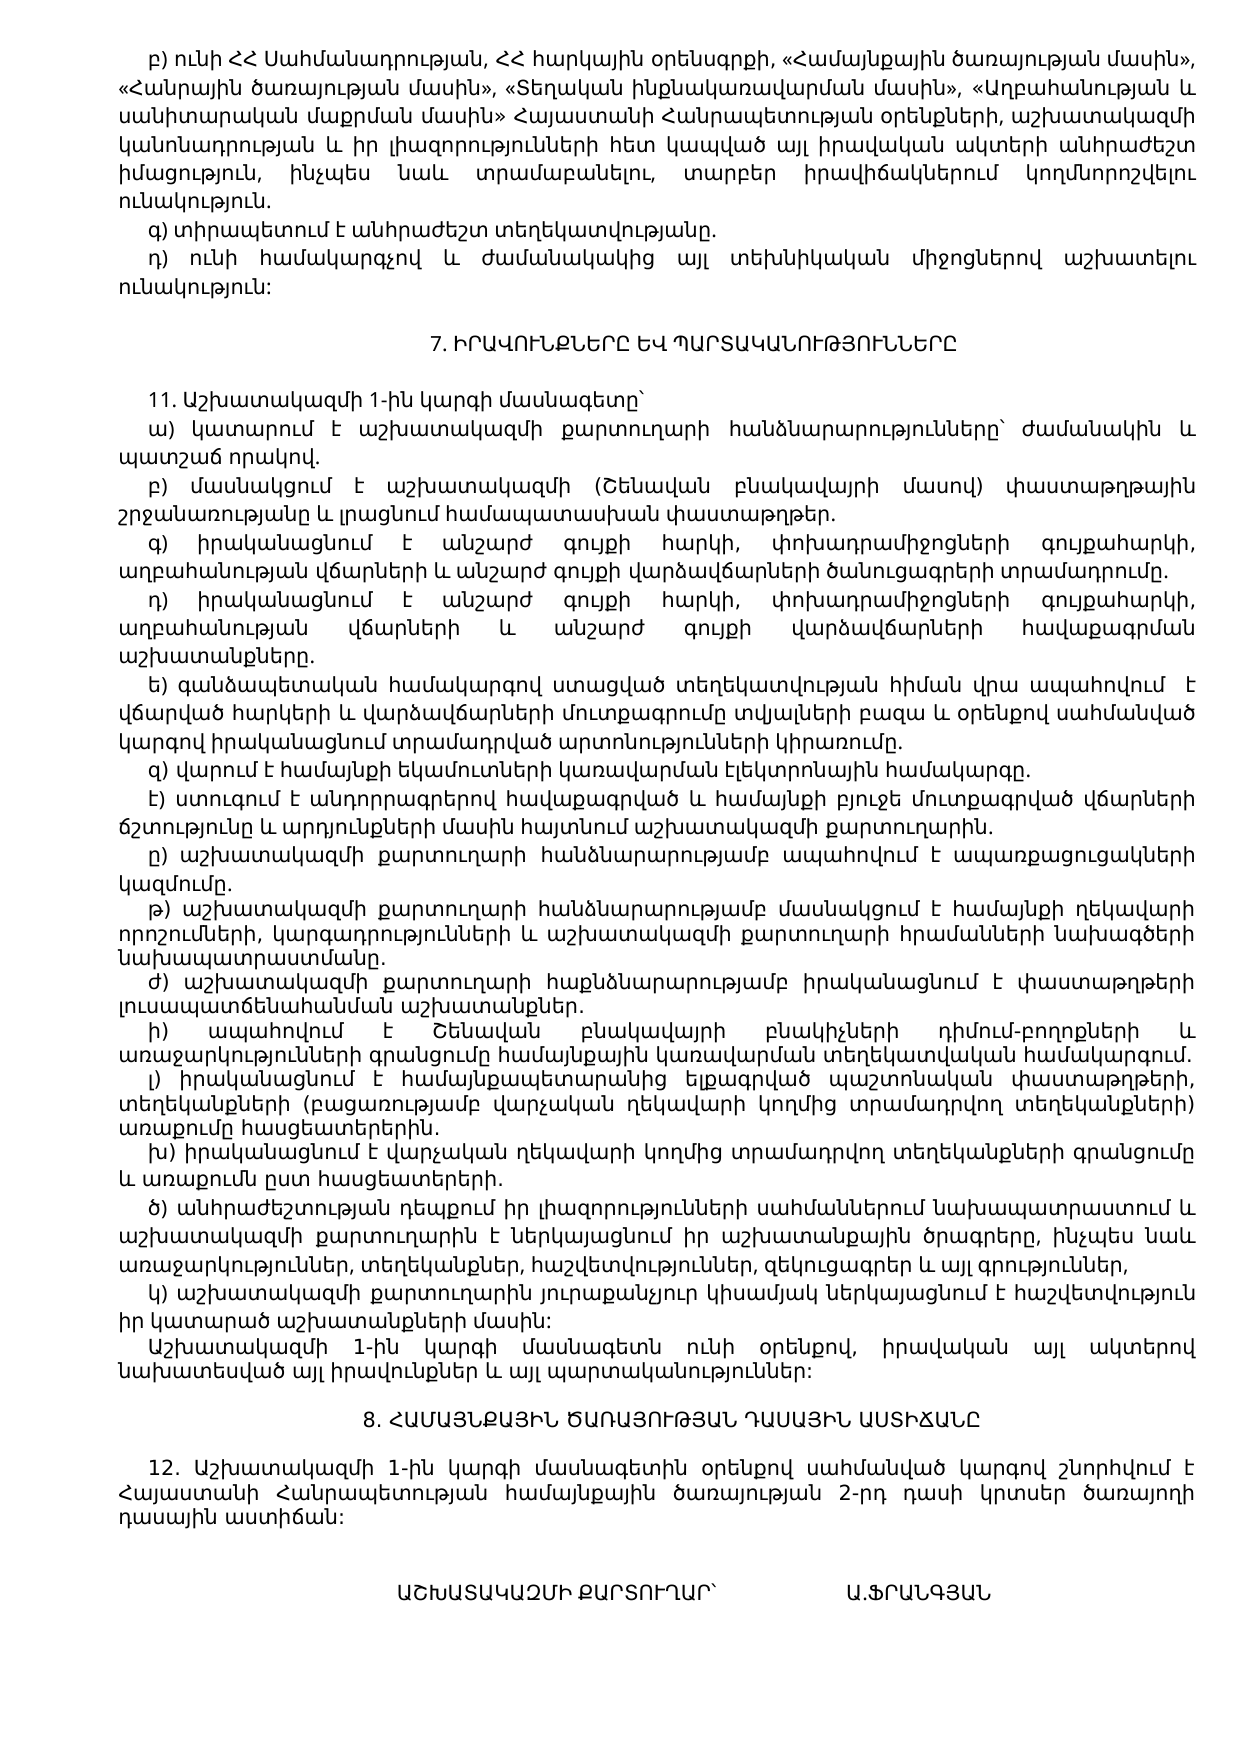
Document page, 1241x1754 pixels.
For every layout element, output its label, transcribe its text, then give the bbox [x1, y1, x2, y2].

text ծ) անհրաժեշտության դեպքում իր լիազորությունների սահմաններում նախապատրաստում և աշխատակազմի քարտուղարին է ներկայացնում իր աշխատանքային ծրագրերը, ինչպես նաև առաջարկություններ, տեղեկանքներ, հաշվետվություններ, զեկուցագրեր և այլ գրություններ, [118, 1193, 1196, 1278]
text ա) կատարում է աշխատակազմի քարտուղարի հանձնարարությունները՝ ժամանակին և պատշաճ որակով. [118, 414, 1196, 471]
text ԱՇԽԱՏԱԿԱԶՄԻ ՔԱՐՏՈՒՂԱՐ՝ Ա.ՖՐԱՆԳՅԱՆ [162, 1578, 1196, 1606]
text է) ստուգում է անդորրագրերով հավաքագրված և համայնքի բյուջե մուտքագրված վճարների ճշտությունը և արդյունքների մասին հայտնում աշխատակազմի քարտուղարին. [118, 784, 1196, 841]
text 8. ՀԱՄԱՅՆՔԱՅԻՆ ԾԱՌԱՅՈՒԹՅԱՆ ԴԱՍԱՅԻՆ ԱՍՏԻՃԱՆԸ [118, 1408, 1196, 1432]
text ե) գանձապետական համակարգով ստացված տեղեկատվության հիման վրա ապահովում է վճարված հարկերի և վարձավճարների մուտքագրումը տվյալների բազա և օրենքով սահմանված կարգով իրականացնում տրամադրված արտոնությունների կիրառումը. [118, 670, 1196, 755]
text Աշխատակազմի 1-ին կարգի մասնագետն ունի օրենքով, իրավական այլ ակտերով նախատեսված այլ իրավունքներ և այլ պարտականություններ: [118, 1335, 1196, 1384]
text 7. ԻՐԱՎՈՒՆՔՆԵՐԸ ԵՎ ՊԱՐՏԱԿԱՆՈՒԹՅՈՒՆՆԵՐԸ [162, 329, 1196, 357]
text լ) իրականացնում է համայնքապետարանից ելքագրված պաշտոնական փաստաթղթերի, տեղեկանքների (բացառությամբ վարչական ղեկավարի կողմից տրամադրվող տեղեկանքների) առաքումը հասցեատերերին. [118, 1067, 1196, 1140]
text ի) ապահովում է Շենավան բնակավայրի բնակիչների դիմում-բողոքների և առաջարկությունների գրանցումը համայնքային կառավարման տեղեկատվական համակարգում. [118, 1019, 1196, 1067]
text բ) ունի ՀՀ Սահմանադրության, ՀՀ հարկային օրենսգրքի, «Համայնքային ծառայության մասին», «Հանրային ծառայության մասին», «Տեղական ինքնակառավարման մասին», «Աղբահանության և սանիտարական մաքրման մասին» Հայաստանի Հանրապետության օրենքների, աշխատակազմի կանոնադրության և իր լիազորությունների հետ կապված այլ իրավական ակտերի անհրաժեշտ իմացություն, ինչպես նաև տրամաբանելու, տարբեր իրավիճակներում կողմնորոշվելու ունակություն. [118, 44, 1196, 215]
text ժ) աշխատակազմի քարտուղարի հաքնձնարարությամբ իրականացնում է փաստաթղթերի լուսապատճենահանման աշխատանքներ. [118, 970, 1196, 1019]
text կ) աշխատակազմի քարտուղարին յուրաքանչյուր կիսամյակ ներկայացնում է հաշվետվություն իր կատարած աշխատանքների մասին: [118, 1278, 1196, 1335]
text ը) աշխատակազմի քարտուղարի հանձնարարությամբ ապահովում է ապառքացուցակների կազմումը. [118, 841, 1196, 897]
text 11. Աշխատակազմի 1-ին կարգի մասնագետը՝ [118, 386, 1196, 414]
text 12. Աշխատակազմի 1-ին կարգի մասնագետին օրենքով սահմանված կարգով շնորհվում է Հայաստանի Հանրապետության համայնքային ծառայության 2-րդ դասի կրտսեր ծառայողի դասային աստիճան: [118, 1456, 1196, 1529]
text դ) իրականացնում է անշարժ գույքի հարկի, փոխադրամիջոցների գույքահարկի, աղբահանության վճարների և անշարժ գույքի վարձավճարների հավաքագրման աշխատանքները. [118, 585, 1196, 670]
text զ) վարում է համայնքի եկամուտների կառավարման էլեկտրոնային համակարգը. [118, 755, 1196, 784]
text խ) իրականացնում է վարչական ղեկավարի կողմից տրամադրվող տեղեկանքների գրանցումը և առաքումն ըստ հասցեատերերի. [118, 1140, 1196, 1193]
text գ) իրականացնում է անշարժ գույքի հարկի, փոխադրամիջոցների գույքահարկի, աղբահանության վճարների և անշարժ գույքի վարձավճարների ծանուցագրերի տրամադրումը. [118, 528, 1196, 585]
text գ) տիրապետում է անհրաժեշտ տեղեկատվությանը. [118, 215, 1196, 243]
text դ) ունի համակարգչով և ժամանակակից այլ տեխնիկական միջոցներով աշխատելու ունակություն: [118, 243, 1196, 300]
text բ) մասնակցում է աշխատակազմի (Շենավան բնակավայրի մասով) փաստաթղթային շրջանառությանը և լրացնում համապատասխան փաստաթղթեր. [118, 471, 1196, 528]
text թ) աշխատակազմի քարտուղարի հանձնարարությամբ մասնակցում է համայնքի ղեկավարի որոշումների, կարգադրությունների և աշխատակազմի քարտուղարի հրամանների նախագծերի նախապատրաստմանը. [118, 897, 1196, 970]
